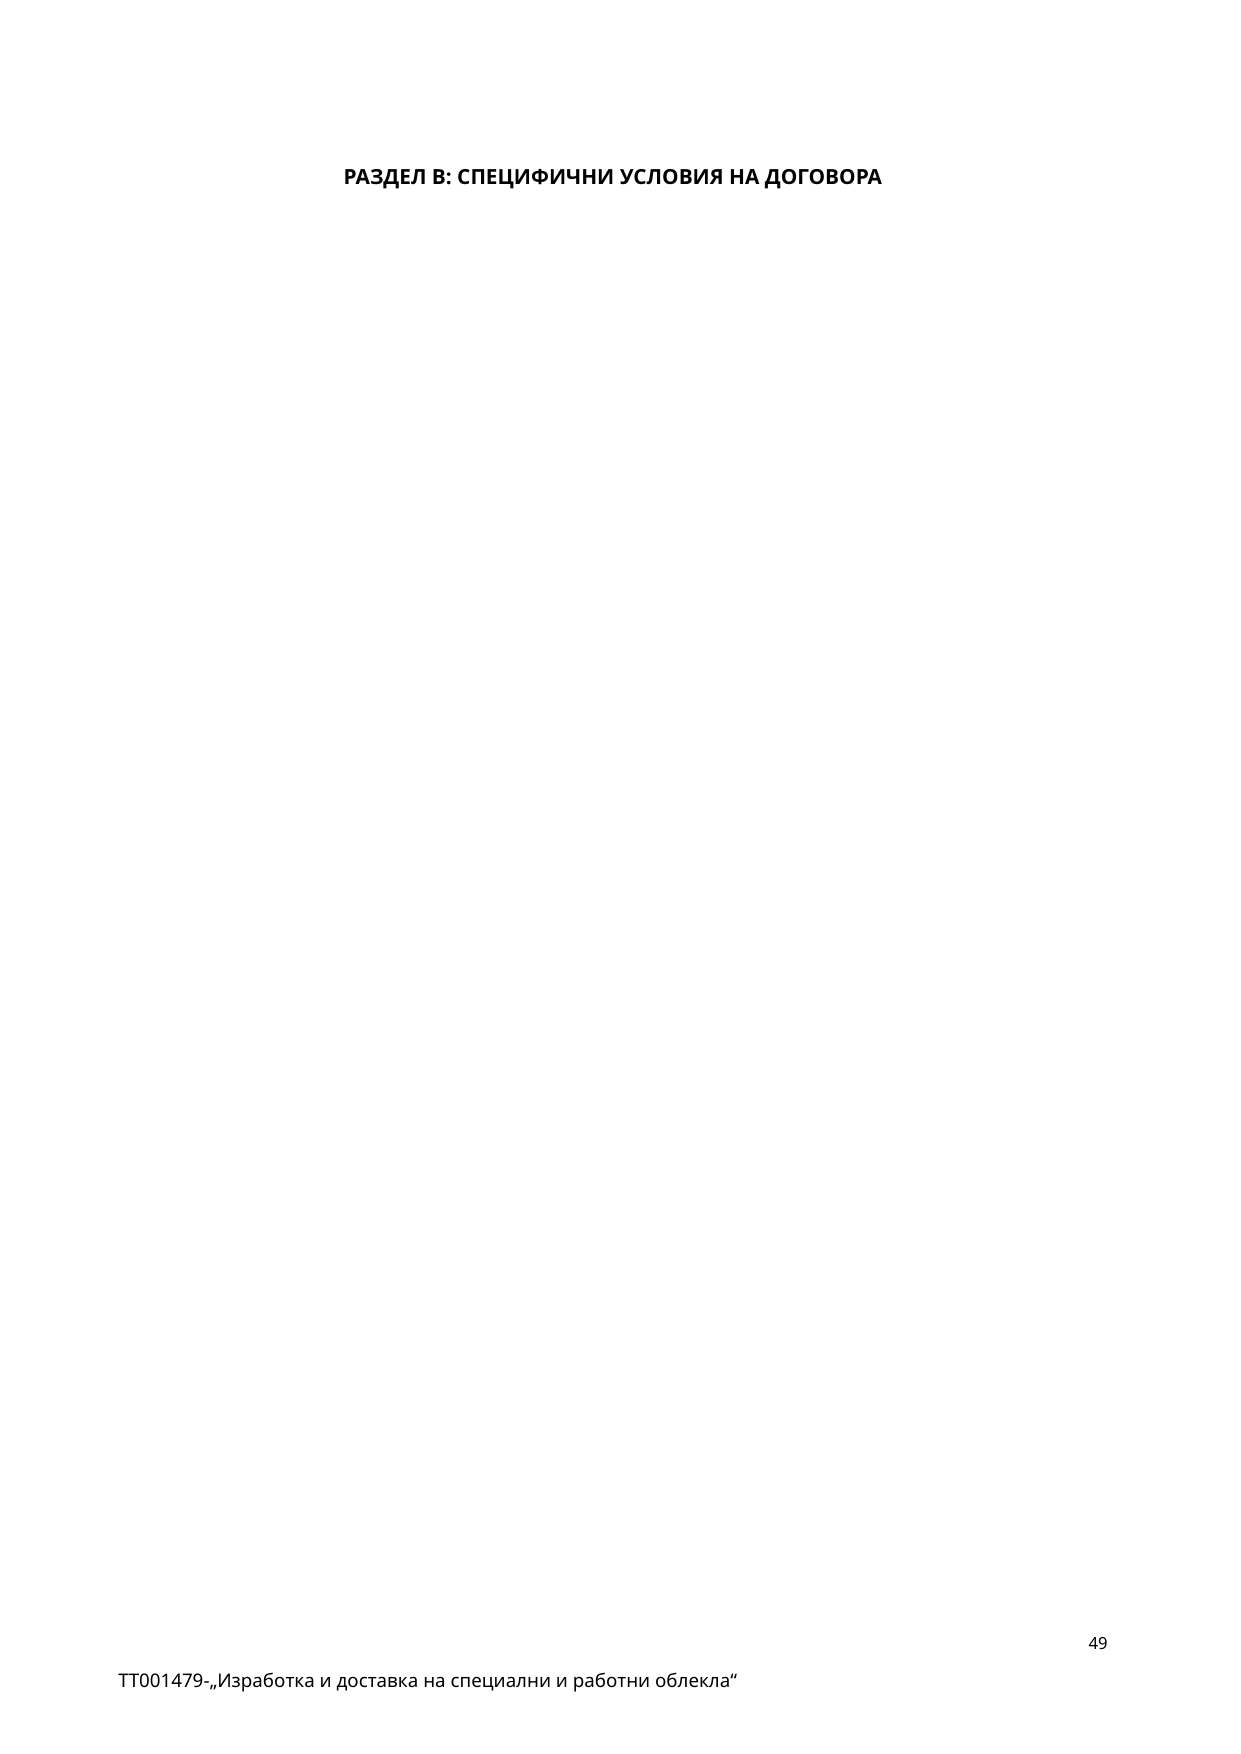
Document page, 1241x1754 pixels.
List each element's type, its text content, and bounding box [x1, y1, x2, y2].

text РАЗДЕЛ В: СПЕЦИФИЧНИ УСЛОВИЯ НА ДОГОВОРА [118, 162, 1107, 191]
